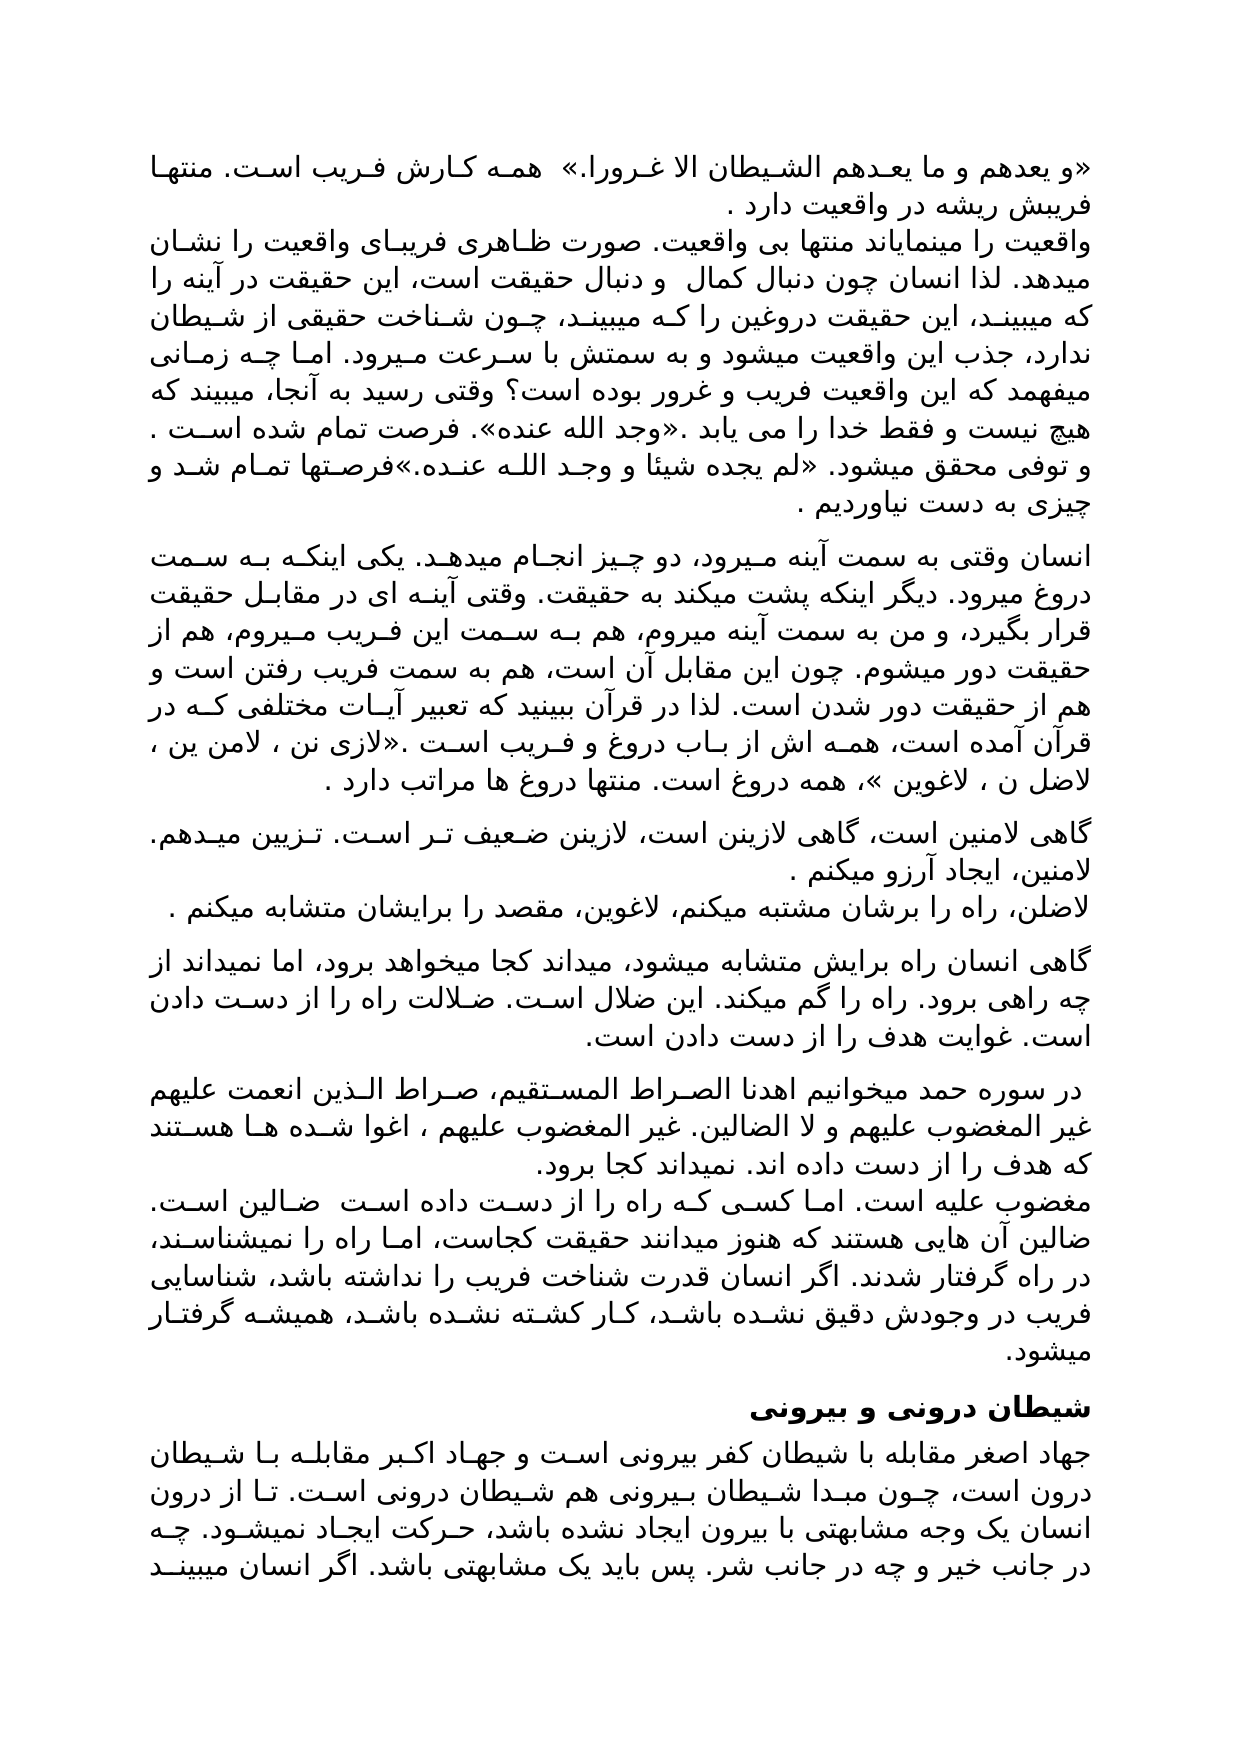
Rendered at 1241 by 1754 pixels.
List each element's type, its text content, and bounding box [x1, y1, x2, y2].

text واقعیت را مینمایاند منتها بی واقعیت. صورت ظاهری فریبای واقعیت را نشان میدهد. لذا انسان چون دنبال کمال و دنبال حقیقت است، این حقیقت در آینه را که میبیند، این حقیقت دروغین را که میبیند، چون شناخت حقیقی از شیطان ندارد، جذب این واقعیت میشود و به سمتش با سرعت میرود. اما چه زمانی میفهمد که این واقعیت فریب و غرور بوده است؟ وقتی رسید به آنجا، میبیند که هیچ نیست و فقط خدا را می یابد .«وجد الله عنده». فرصت تمام شده است . و توفی محقق میشود. «لم یجده شیئا و وجد الله عنده.»فرصتها تمام شد و چیزی به دست نیاوردیم . [149, 224, 1092, 519]
text گاهی انسان راه برایش متشابه میشود، میداند کجا میخواهد برود، اما نمیداند از چه راهی برود. راه را گم میکند. این ضلال است. ضلالت راه را از دست دادن است. غوایت هدف را از دست دادن است. [149, 944, 1092, 1053]
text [149, 1437, 1092, 1583]
text «و یعدهم و ما یعدهم الشیطان الا غرورا.» همه کارش فریب است. منتها فریبش ریشه در واقعیت دارد . [149, 150, 1092, 221]
text در سوره حمد میخوانیم اهدنا الصراط المستقیم، صراط الذین انعمت علیهم غیر المغضوب علیهم و لا الضالین. غیر المغضوب علیهم ، اغوا شده ها هستند که هدف را از دست داده اند. نمیداند کجا برود. [149, 1072, 1092, 1181]
text لاضلن، راه را برشان مشتبه میکنم، لاغوین، مقصد را برایشان متشابه میکنم . [144, 891, 1091, 925]
text مغضوب علیه است. اما کسی که راه را از دست داده است ضالین است. ضالین آن هایی هستند که هنوز میدانند حقیقت کجاست، اما راه را نمیشناسند، در راه گرفتار شدند. اگر انسان قدرت شناخت فریب را نداشته باشد، شناسایی فریب در وجودش دقیق نشده باشد، کار کشته نشده باشد، همیشه گرفتار میشود. [149, 1184, 1092, 1367]
text گاهی لامنین است، گاهی لازینن است، لازینن ضعیف تر است. تزیین میدهم. لامنین، ایجاد آرزو میکنم . [149, 816, 1092, 887]
text شیطان درونی و بیرونی [144, 1390, 1092, 1424]
text انسان وقتی به سمت آینه میرود، دو چیز انجام میدهد. یکی اینکه به سمت دروغ میرود. دیگر اینکه پشت میکند به حقیقت. وقتی آینه ای در مقابل حقیقت قرار بگیرد، و من به سمت آینه میروم، هم به سمت این فریب میروم، هم از حقیقت دور میشوم. چون این مقابل آن است، هم به سمت فریب رفتن است و هم از حقیقت دور شدن است. لذا در قرآن ببینید که تعبیر آیات مختلفی که در قرآن آمده است، همه اش از باب دروغ و فریب است .«لازی نن ، لامن ین ، لاضل ن ، لاغوین »، همه دروغ است. منتها دروغ ها مراتب دارد . [149, 539, 1092, 797]
